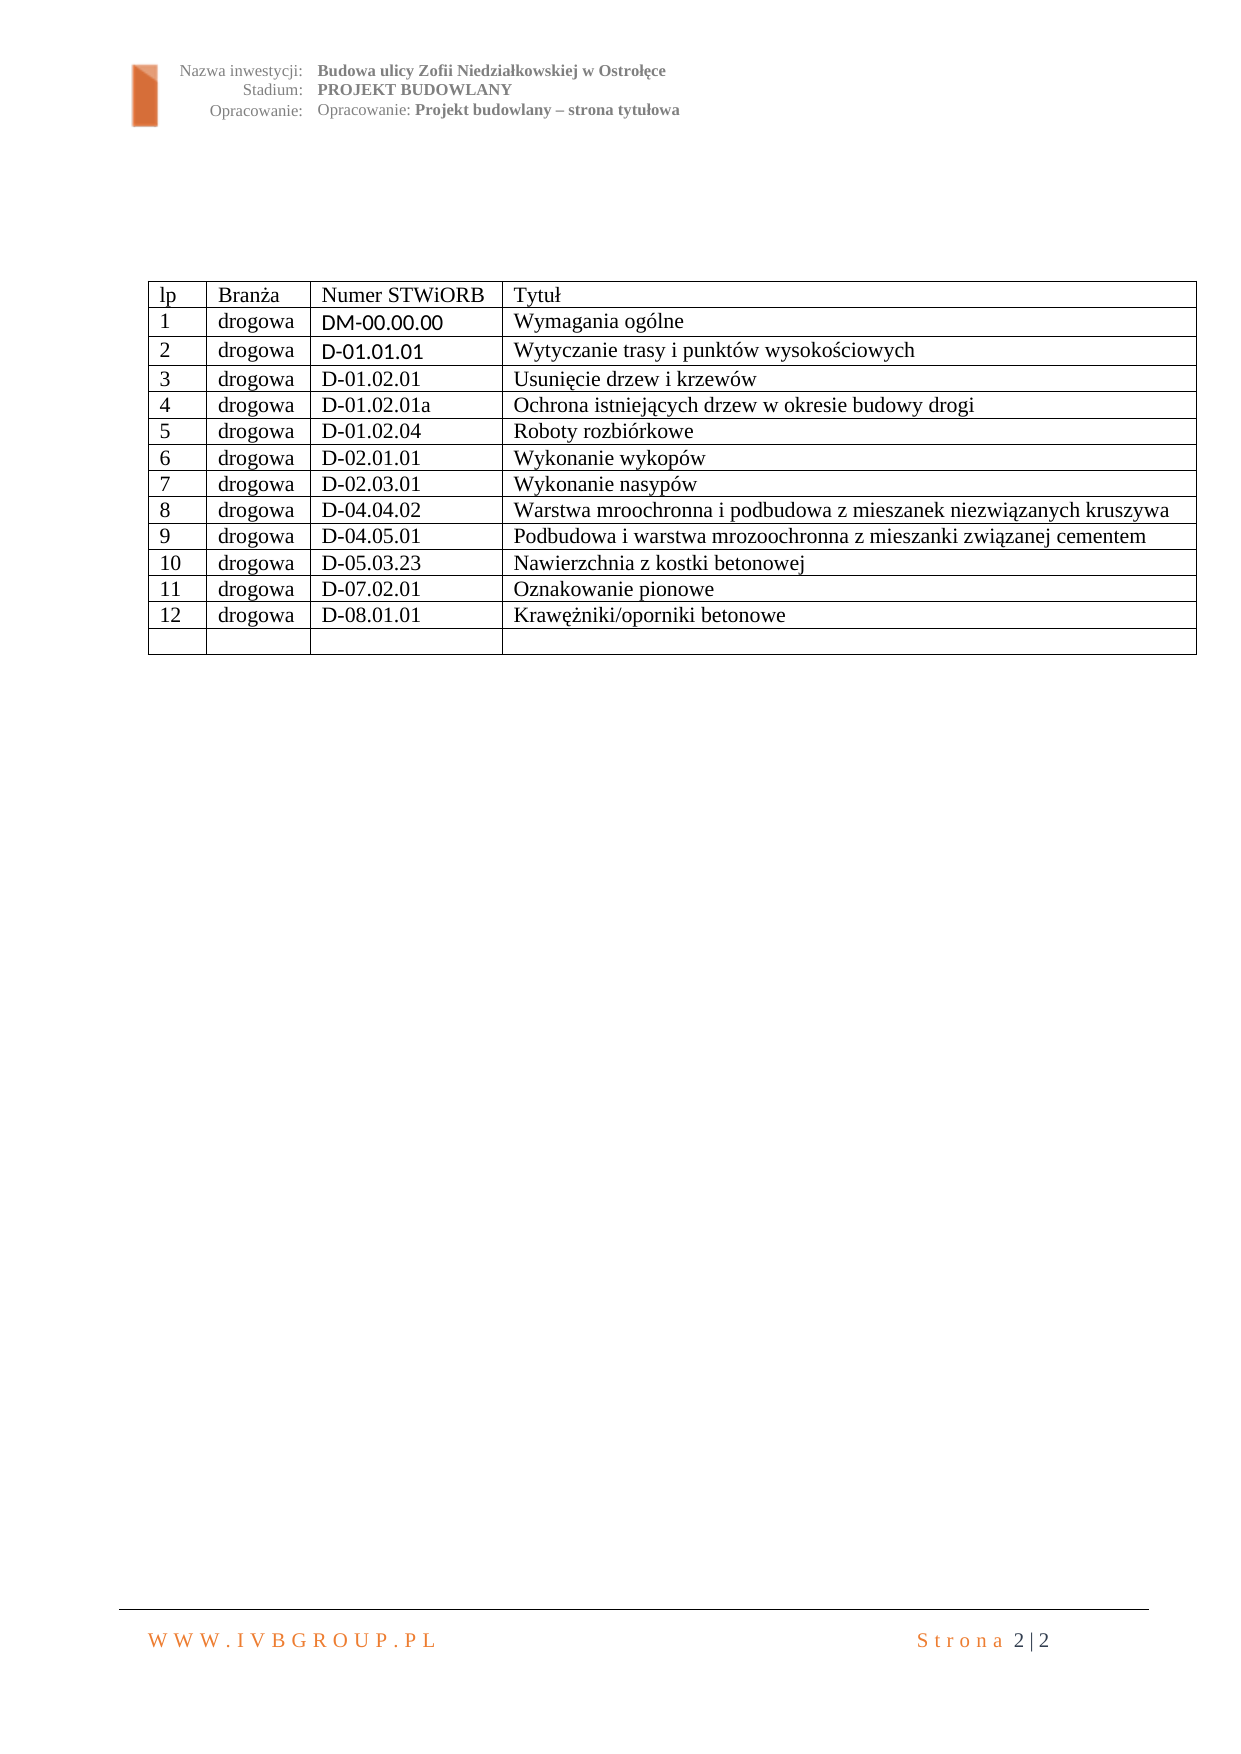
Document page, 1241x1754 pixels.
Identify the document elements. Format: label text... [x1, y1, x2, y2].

table_header lp [149, 282, 206, 307]
table_cell 5 [149, 419, 206, 444]
table_cell [503, 629, 1196, 654]
table_cell 11 [149, 576, 206, 601]
table_cell Wymagania ogólne [503, 308, 1196, 336]
table_cell D-01.02.01 [311, 366, 502, 391]
table_cell Ochrona istniejących drzew w okresie budowy drogi [503, 392, 1196, 417]
table_cell 3 [149, 366, 206, 391]
table_cell 9 [149, 524, 206, 549]
table_cell drogowa [207, 497, 310, 522]
table_header Numer STWiORB [311, 282, 502, 307]
table_cell 8 [149, 497, 206, 522]
table_cell drogowa [207, 366, 310, 391]
table_cell Nawierzchnia z kostki betonowej [503, 550, 1196, 575]
table_cell drogowa [207, 471, 310, 496]
table_cell D-07.02.01 [311, 576, 502, 601]
table_cell Roboty rozbiórkowe [503, 419, 1196, 444]
table_cell drogowa [207, 419, 310, 444]
table_cell 2 [149, 337, 206, 365]
table_cell Podbudowa i warstwa mrozoochronna z mieszanki związanej cementem [503, 524, 1196, 549]
table_cell Usunięcie drzew i krzewów [503, 366, 1196, 391]
table_cell D-01.01.01 [311, 337, 502, 365]
table_cell Wytyczanie trasy i punktów wysokościowych [503, 337, 1196, 365]
table_cell Wykonanie wykopów [503, 445, 1196, 470]
table_cell D-05.03.23 [311, 550, 502, 575]
table_cell 7 [149, 471, 206, 496]
table_cell Krawężniki/oporniki betonowe [503, 602, 1196, 627]
table_cell 10 [149, 550, 206, 575]
table_cell Wykonanie nasypów [503, 471, 1196, 496]
table_cell drogowa [207, 550, 310, 575]
table_cell 6 [149, 445, 206, 470]
table_header Branża [207, 282, 310, 307]
table_cell 12 [149, 602, 206, 627]
table_cell 4 [149, 392, 206, 417]
table_cell D-01.02.01a [311, 392, 502, 417]
table_cell drogowa [207, 602, 310, 627]
picture [125, 61, 172, 134]
table_cell [207, 629, 310, 654]
table_cell D-02.03.01 [311, 471, 502, 496]
table_cell D-04.04.02 [311, 497, 502, 522]
table_header Tytuł [503, 282, 1196, 307]
table_cell drogowa [207, 337, 310, 365]
table_cell [311, 629, 502, 654]
table_cell drogowa [207, 392, 310, 417]
table_cell drogowa [207, 576, 310, 601]
table_cell DM-00.00.00 [311, 308, 502, 336]
table_cell 1 [149, 308, 206, 336]
table_cell [149, 629, 206, 654]
table_cell drogowa [207, 445, 310, 470]
table_cell Oznakowanie pionowe [503, 576, 1196, 601]
table_cell Warstwa mroochronna i podbudowa z mieszanek niezwiązanych kruszywa [503, 497, 1196, 522]
table_cell D-02.01.01 [311, 445, 502, 470]
table_cell drogowa [207, 524, 310, 549]
table_cell drogowa [207, 308, 310, 336]
table_cell D-08.01.01 [311, 602, 502, 627]
table_cell D-04.05.01 [311, 524, 502, 549]
table_cell D-01.02.04 [311, 419, 502, 444]
